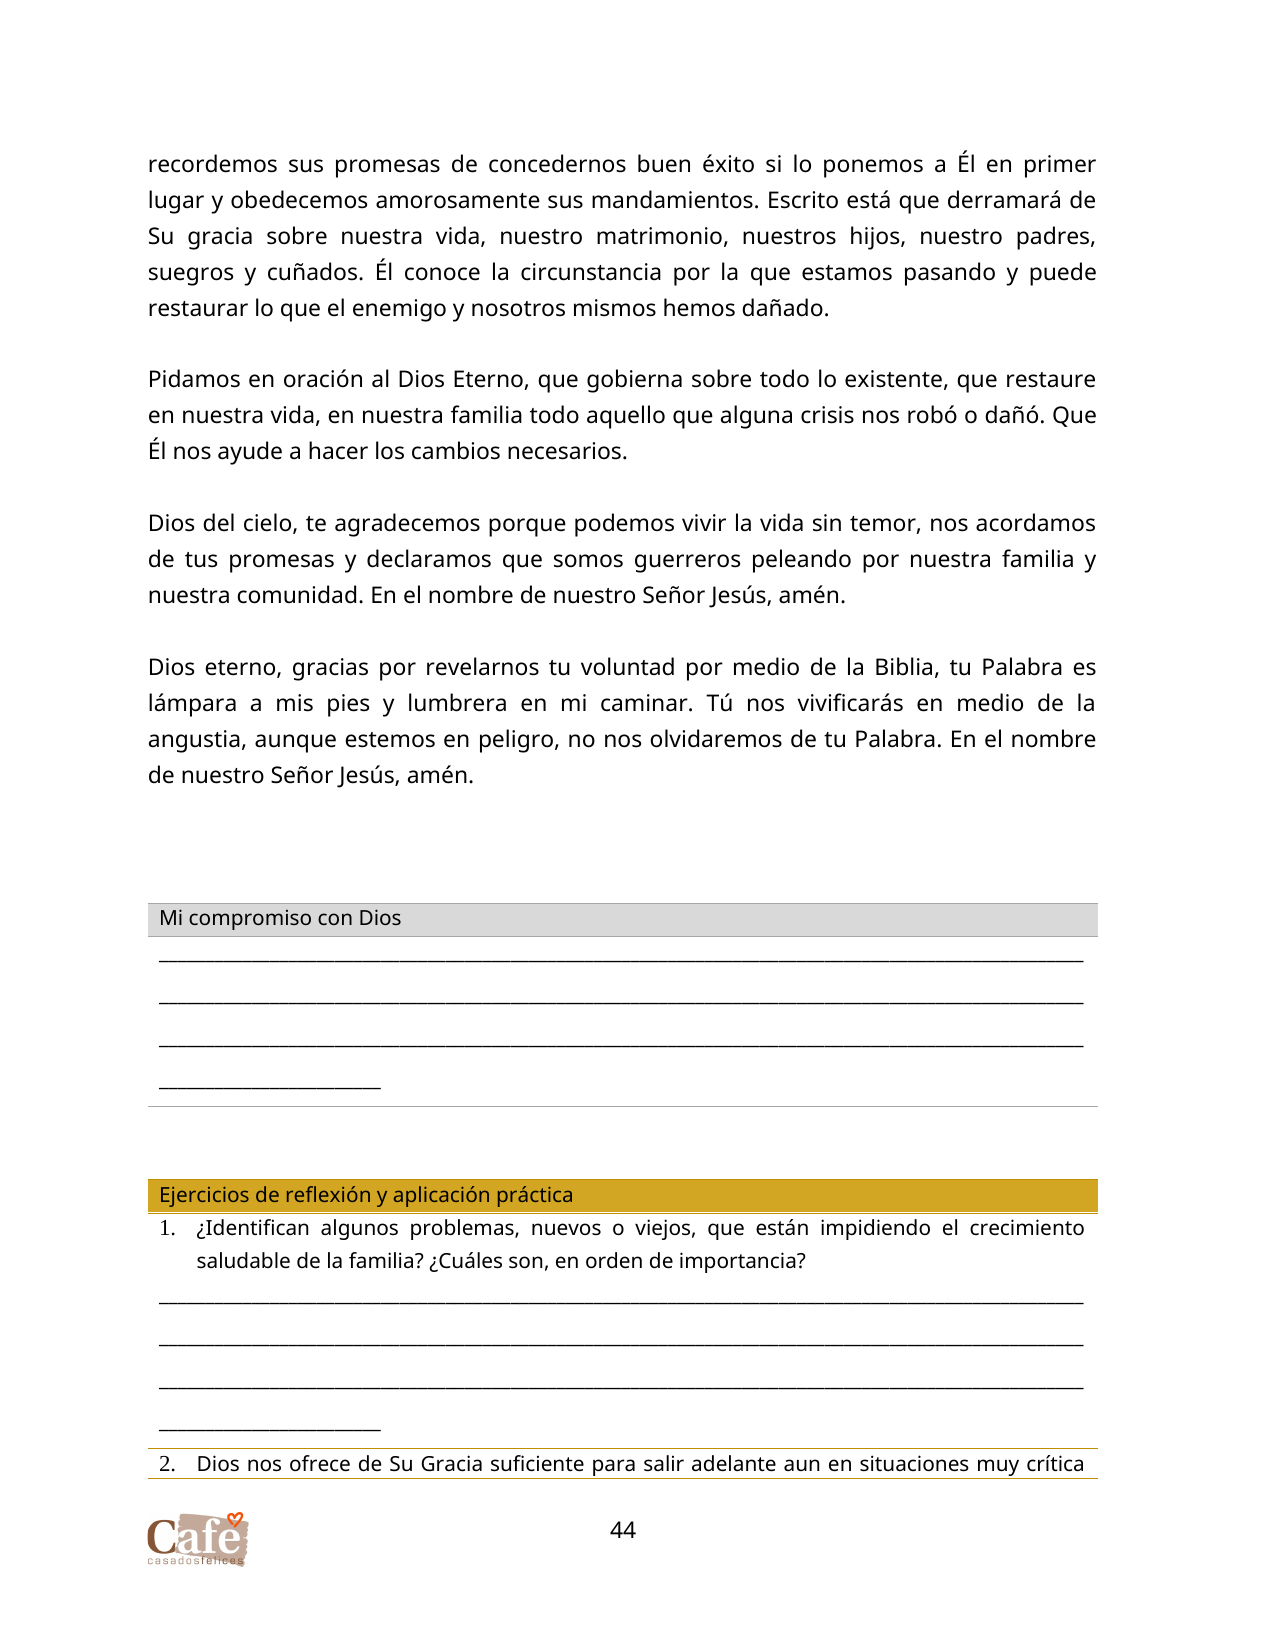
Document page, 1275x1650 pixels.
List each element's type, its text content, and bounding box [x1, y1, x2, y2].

table_cell ¿Identifican algunos problemas, nuevos o viejos, que están impidiendo el crecimiento saludable de la familia? ¿Cuáles son, en orden de importancia? ____________________________________________________________________________________________________________________________________________________________________________________________________________________________________________________________________________________________________________________________________ [148, 1214, 1098, 1448]
text Dios del cielo, te agradecemos porque podemos vivir la vida sin temor, nos acordamos de tus promesas y declaramos que somos guerreros peleando por nuestra familia y nuestra comunidad. En el nombre de nuestro Señor Jesús, amén. [148, 507, 1098, 610]
picture [147, 1512, 249, 1567]
text Pidamos en oración al Dios Eterno, que gobierna sobre todo lo existente, que restaure en nuestra vida, en nuestra familia todo aquello que alguna crisis nos robó o dañó. Que Él nos ayude a hacer los cambios necesarios. [148, 363, 1098, 466]
table_header Ejercicios de reflexión y aplicación práctica [148, 1180, 1098, 1212]
text Dios eterno, gracias por revelarnos tu voluntad por medio de la Biblia, tu Palabra es lámpara a mis pies y lumbrera en mi caminar. Tú nos vivificarás en medio de la angustia, aunque estemos en peligro, no nos olvidaremos de tu Palabra. En el nombre de nuestro Señor Jesús, amén. [148, 651, 1098, 790]
table_cell ____________________________________________________________________________________________________________________________________________________________________________________________________________________________________________________________________________________________________________________________________ [148, 937, 1098, 1106]
table_header Mi compromiso con Dios [148, 904, 1098, 936]
